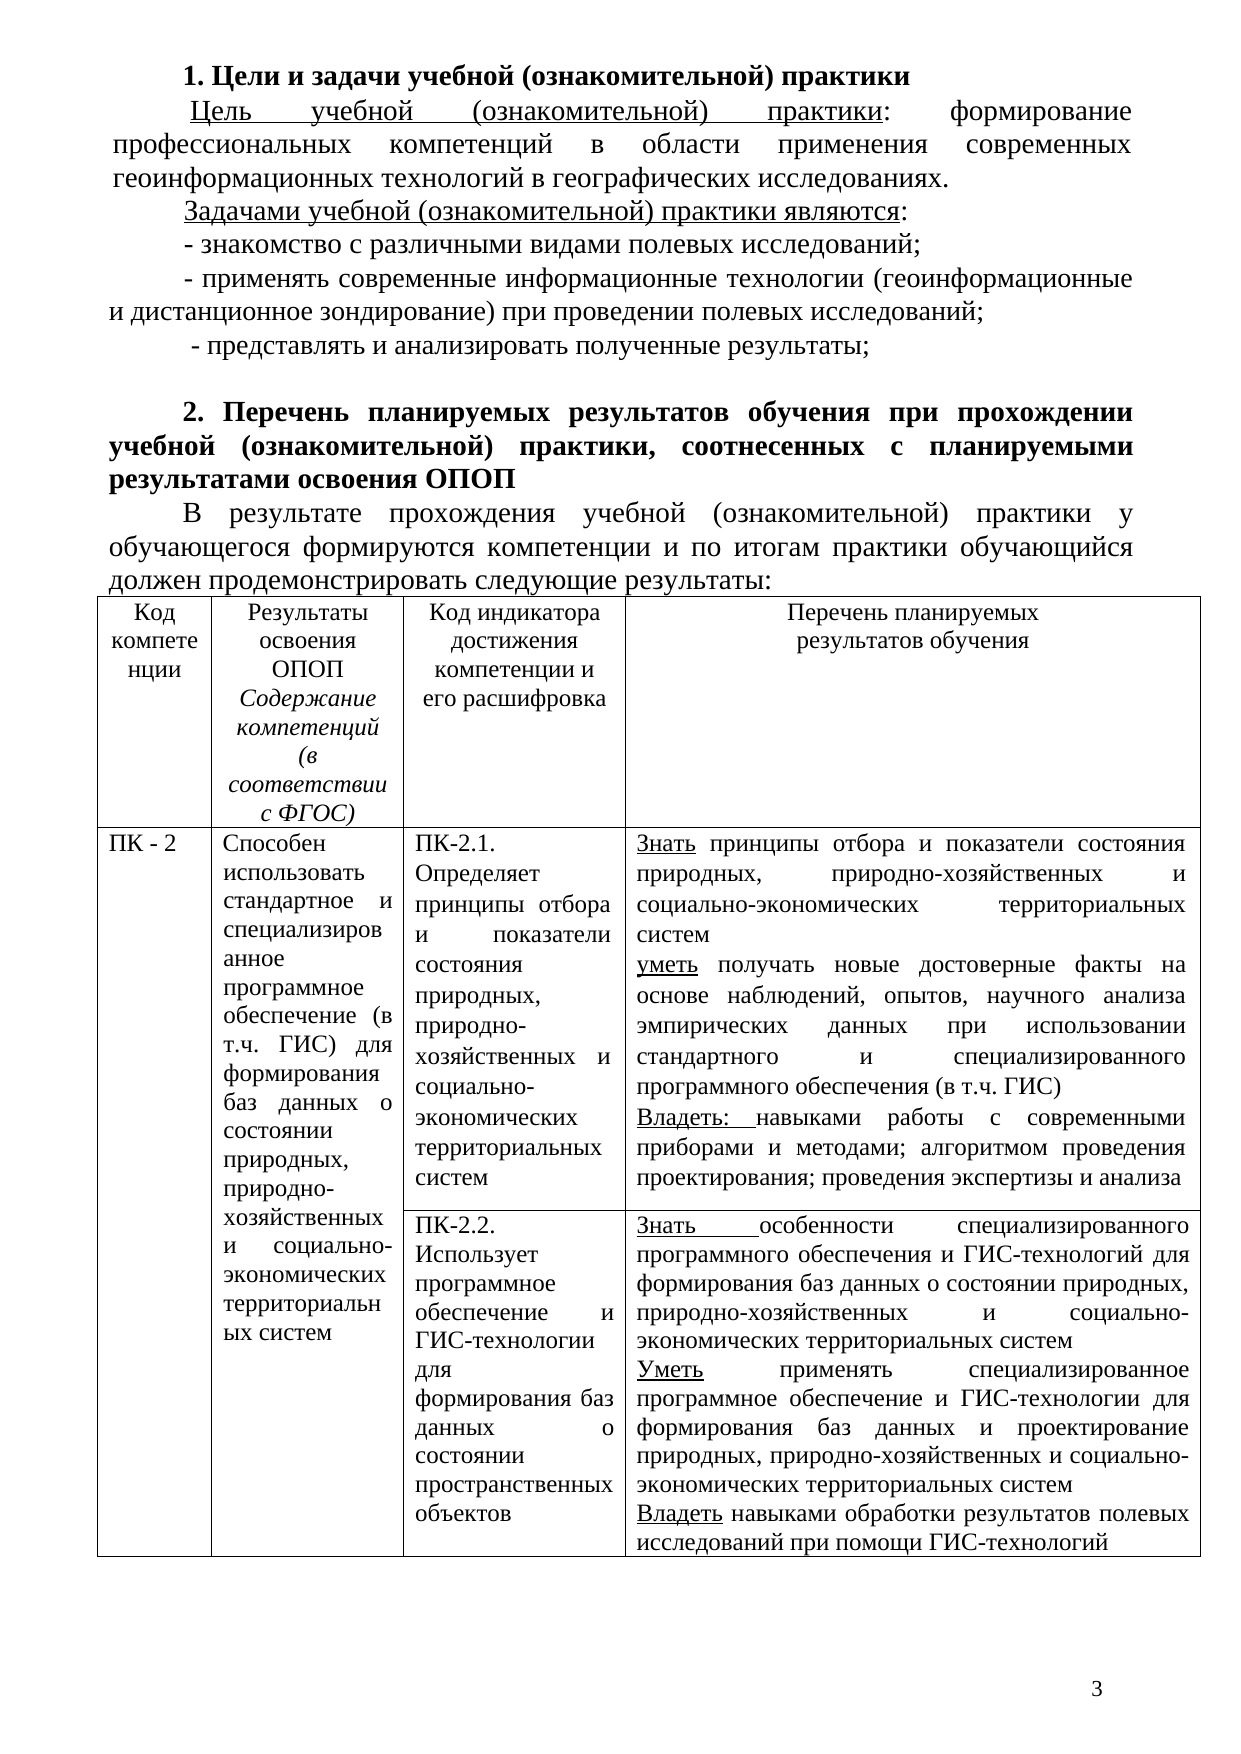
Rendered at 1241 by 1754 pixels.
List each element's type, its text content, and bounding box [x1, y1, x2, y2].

text - представлять и анализировать полученные результаты; [108, 327, 1134, 361]
table_header Код индикатора достижения компетенции и его расшифровка [404, 597, 625, 827]
table_cell Способен использовать стандартное и специализированное программное обеспечение (в т.ч. ГИС) для формирования баз данных о состоянии природных, природно-хозяйственных и социально-экономических территориальных систем [212, 828, 403, 1556]
table_cell Знать особенности специализированного программного обеспечения и ГИС-технологий для формирования баз данных о состоянии природных, природно-хозяйственных и социально-экономических территориальных систем Уметь применять специализированное программное обеспечение и ГИС-технологии для формирования баз данных и проектирование природных, природно-хозяйственных и социально-экономических территориальных систем Владеть навыками обработки результатов полевых исследований при помощи ГИС-технологий [626, 1211, 1200, 1556]
table_header Код компетенции [98, 597, 211, 827]
text Задачами учебной (ознакомительной) практики являются: [108, 193, 1134, 227]
table_cell ПК-2.1. Определяет принципы отбора и показатели состояния природных, природно-хозяйственных и социально-экономических территориальных систем [404, 828, 625, 1209]
table_cell ПК - 2 [98, 828, 211, 1556]
text - применять современные информационные технологии (геоинформационные и дистанционное зондирование) при проведении полевых исследований; [108, 260, 1134, 327]
table_header Результаты освоения ОПОП Содержание компетенций (в соответствии с ФГОС) [212, 597, 403, 827]
text - знакомство с различными видами полевых исследований; [108, 227, 1134, 260]
text Цель учебной (ознакомительной) практики: формирование профессиональных компетенций в области применения современных геоинформационных технологий в географических исследованиях. [113, 93, 1132, 193]
text 2. Перечень планируемых результатов обучения при прохождении учебной (ознакомительной) практики, соотнесенных с планируемыми результатами освоения ОПОП [108, 394, 1134, 495]
table_header Перечень планируемых результатов обучения [626, 597, 1200, 827]
table_cell Знать принципы отбора и показатели состояния природных, природно-хозяйственных и социально-экономических территориальных систем уметь получать новые достоверные факты на основе наблюдений, опытов, научного анализа эмпирических данных при использовании стандартного и специализированного программного обеспечения (в т.ч. ГИС) Владеть: навыками работы с современными приборами и методами; алгоритмом проведения проектирования; проведения экспертизы и анализа [626, 828, 1200, 1209]
text В результате прохождения учебной (ознакомительной) практики у обучающегося формируются компетенции и по итогам практики обучающийся должен продемонстрировать следующие результаты: [108, 495, 1134, 596]
table_cell ПК-2.2. Использует программное обеспечение и ГИС-технологии для формирования баз данных о состоянии пространственных объектов [404, 1211, 625, 1556]
text 1. Цели и задачи учебной (ознакомительной) практики [108, 59, 1093, 93]
